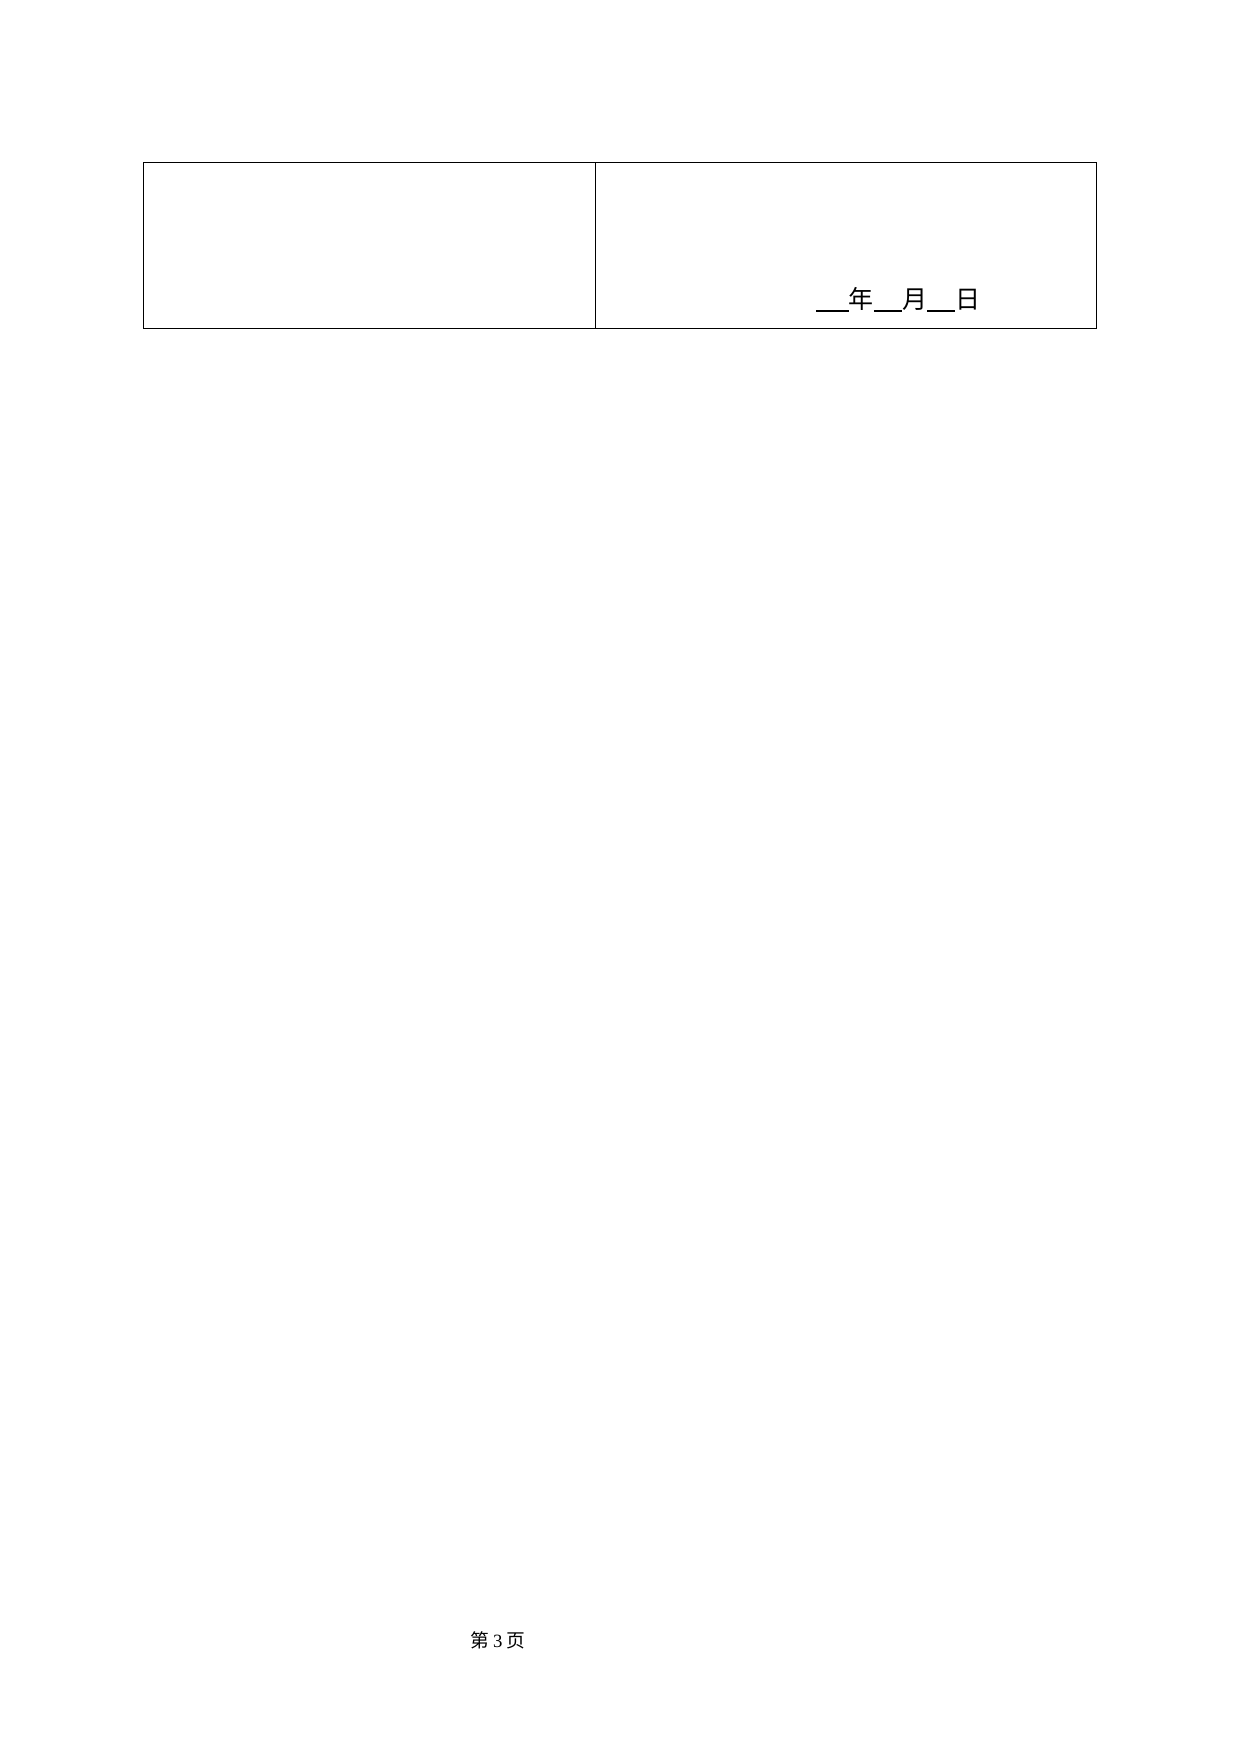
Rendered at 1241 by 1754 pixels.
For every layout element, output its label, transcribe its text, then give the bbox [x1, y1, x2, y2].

table_cell （供应商公章） 年 月 日 [596, 163, 1096, 328]
